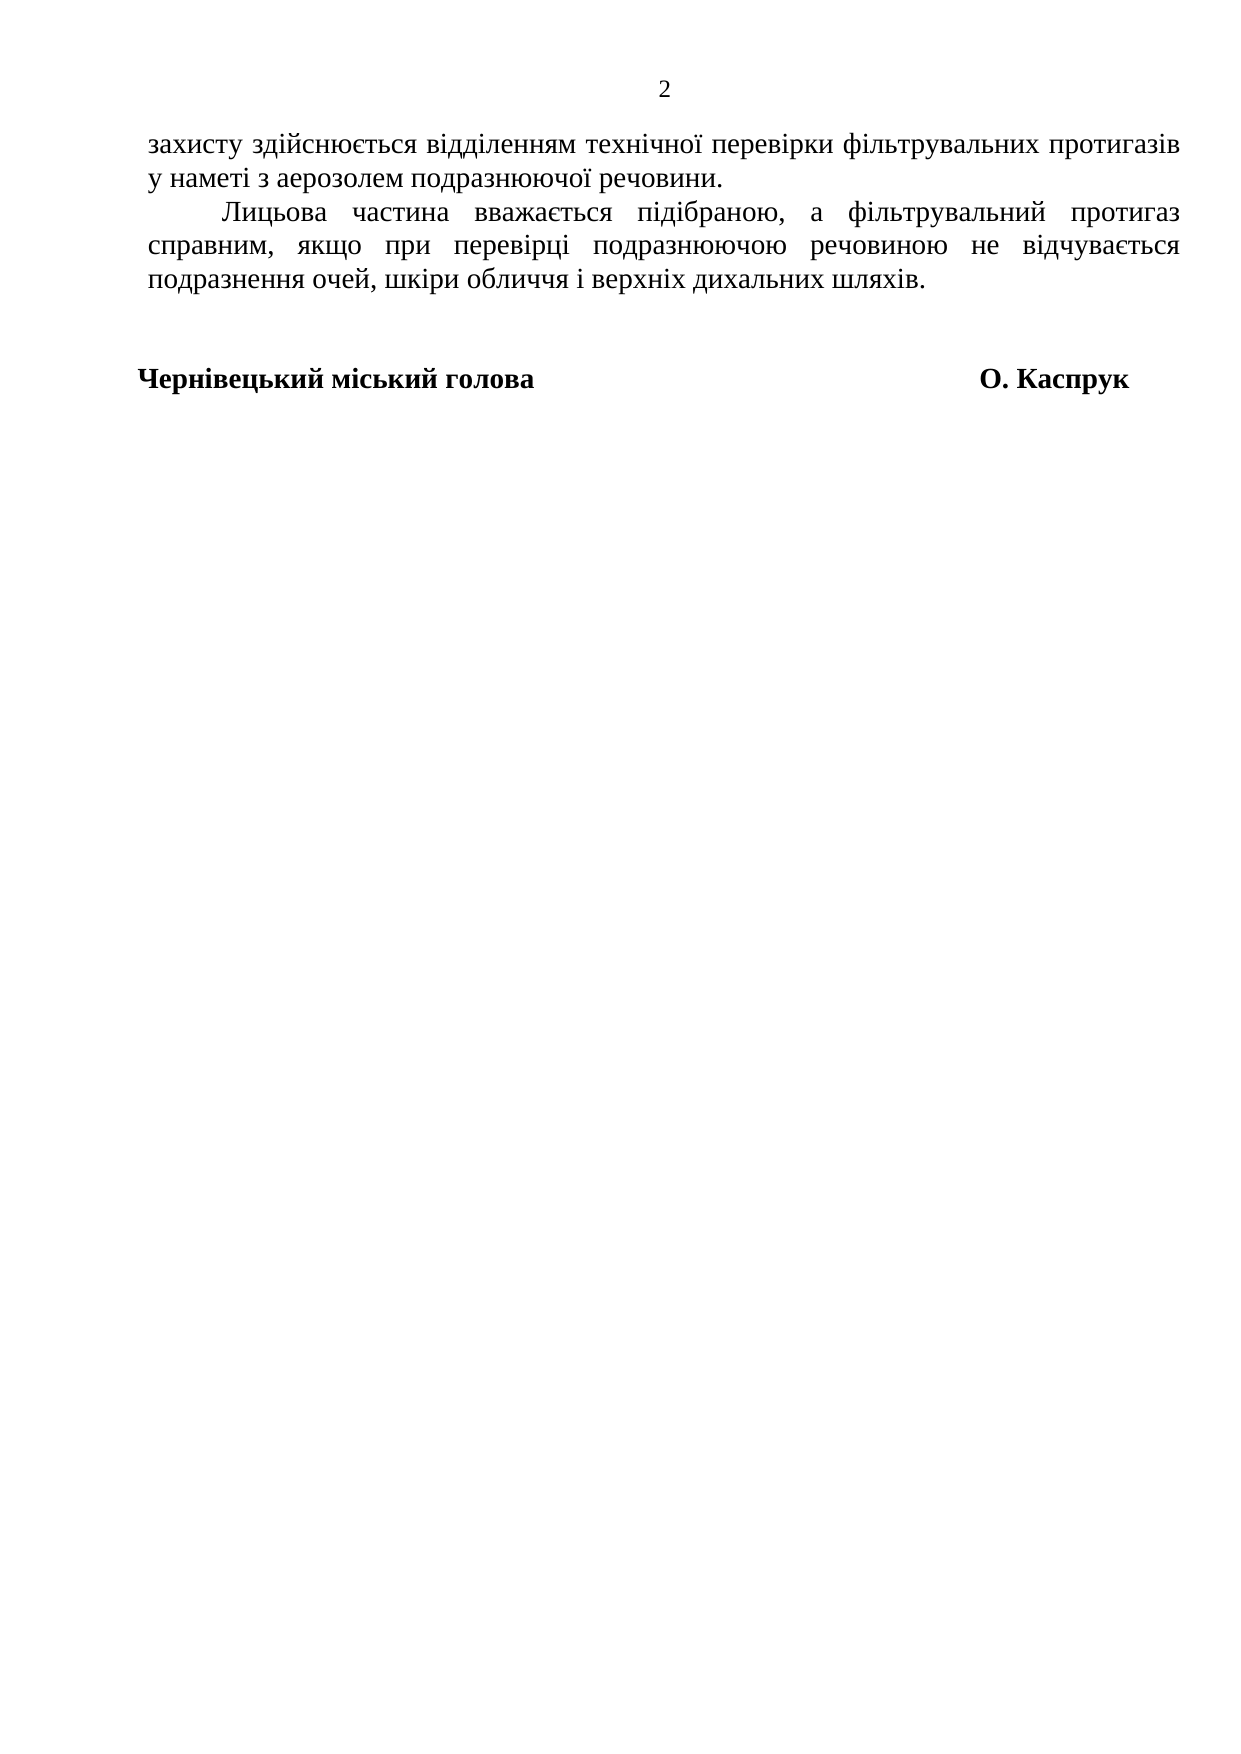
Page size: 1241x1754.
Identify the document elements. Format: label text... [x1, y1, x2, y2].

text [148, 127, 1181, 194]
text Лицьова частина вважається підібраною, а фільтрувальний протигаз справним, якщо при перевірці подразнюючою речовиною не відчувається подразнення очей, шкіри обличчя і верхніх дихальних шляхів. [148, 194, 1181, 294]
text Чернівецький міський голова О. Каспрук [137, 361, 1181, 395]
